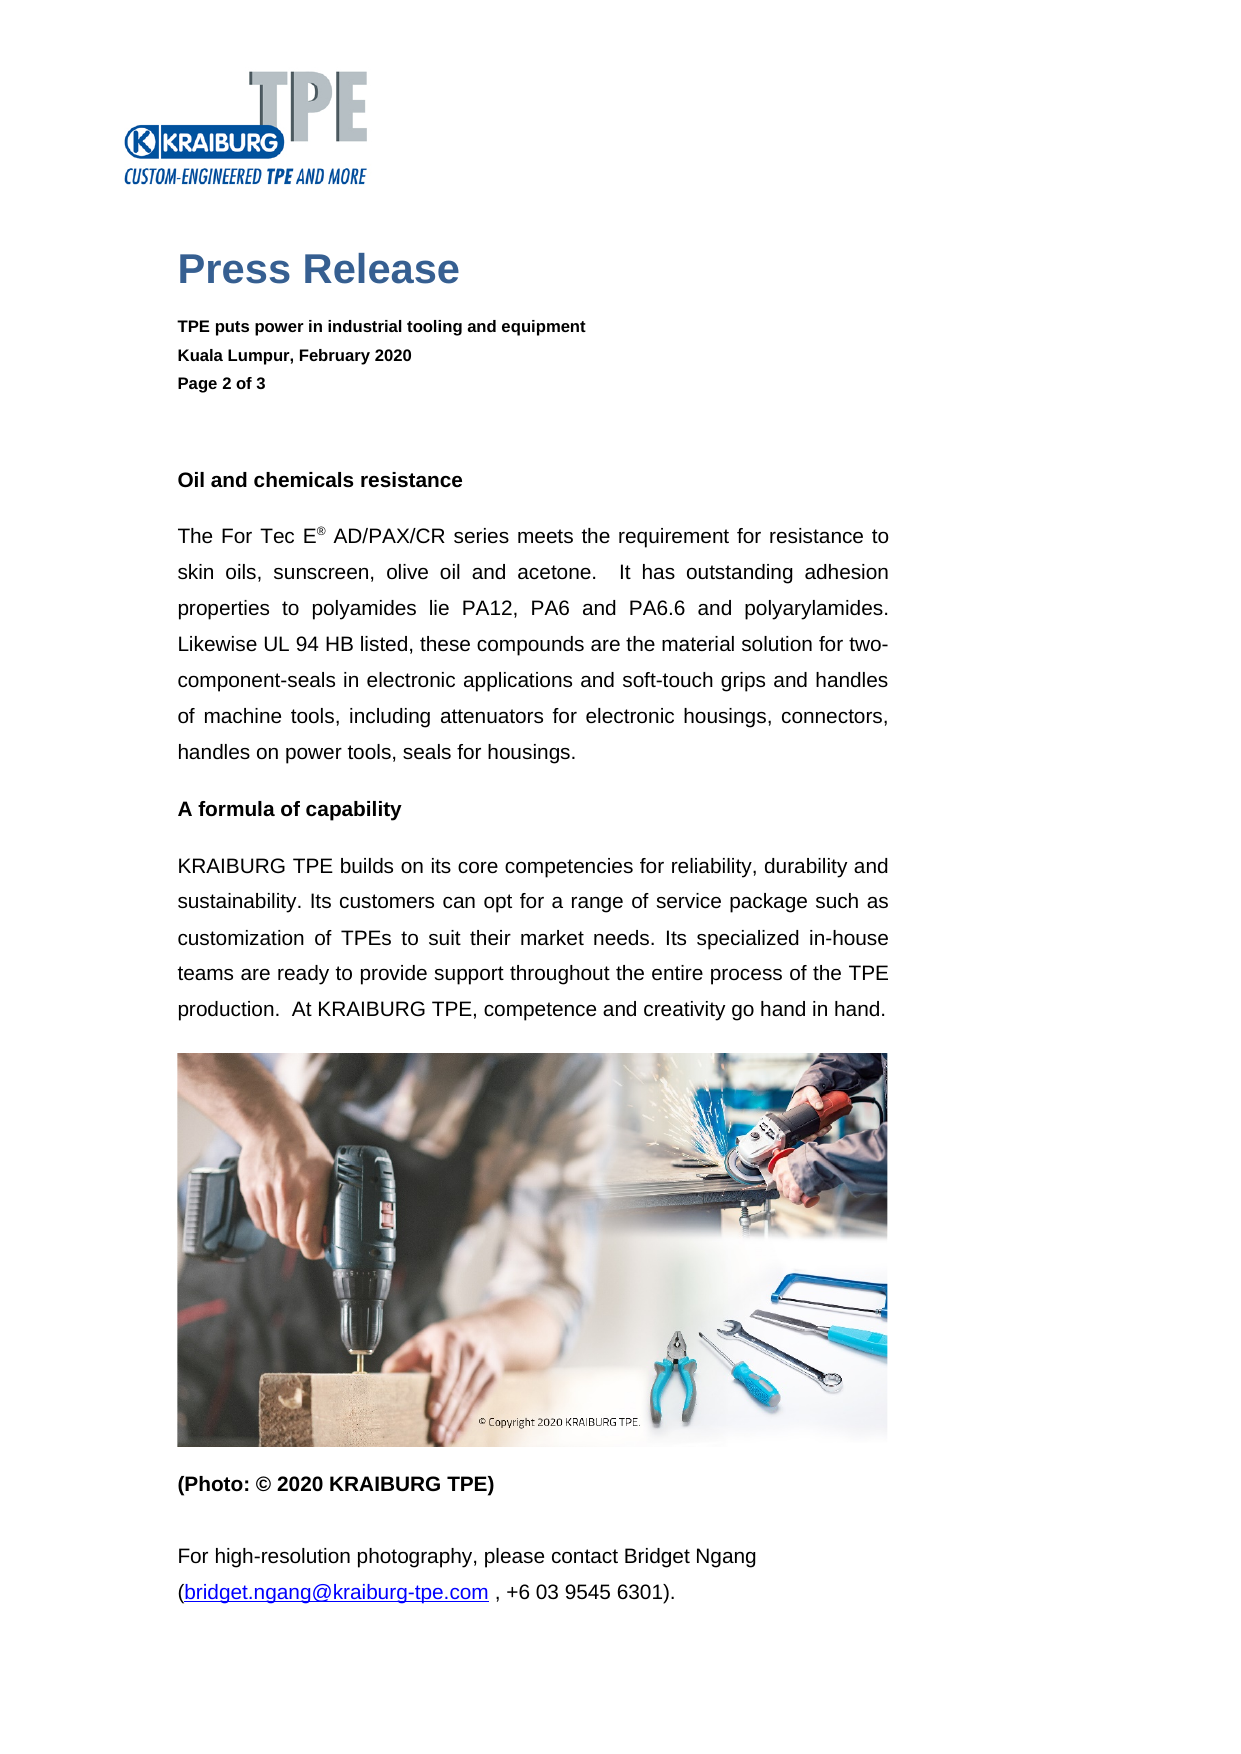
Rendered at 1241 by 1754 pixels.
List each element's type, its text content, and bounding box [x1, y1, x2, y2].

text A formula of capability [177, 797, 889, 821]
picture [177, 1053, 888, 1447]
text Oil and chemicals resistance [177, 467, 889, 491]
text (Photo: © 2020 KRAIBURG TPE) [177, 1472, 871, 1496]
text For high-resolution photography, please contact Bridget Ngang (bridget.ngang@kraiburg-tpe.com , +6 03 9545 6301). [177, 1543, 927, 1603]
text KRAIBURG TPE builds on its core competencies for reliability, durability and sustainability. Its customers can opt for a range of service package such as customization of TPEs to suit their market needs. Its specialized in-house teams are ready to provide support throughout the entire process of the TPE production. At KRAIBURG TPE, competence and creativity go hand in hand. [177, 853, 889, 1021]
text The For Tec E® AD/PAX/CR series meets the requirement for resistance to skin oils, sunscreen, olive oil and acetone. It has outstanding adhesion properties to polyamides lie PA12, PA6 and PA6.6 and polyarylamides. Likewise UL 94 HB listed, these compounds are the material solution for two-component-seals in electronic applications and soft-touch grips and handles of machine tools, including attenuators for electronic housings, connectors, handles on power tools, seals for housings. [177, 524, 889, 764]
picture [112, 55, 379, 200]
